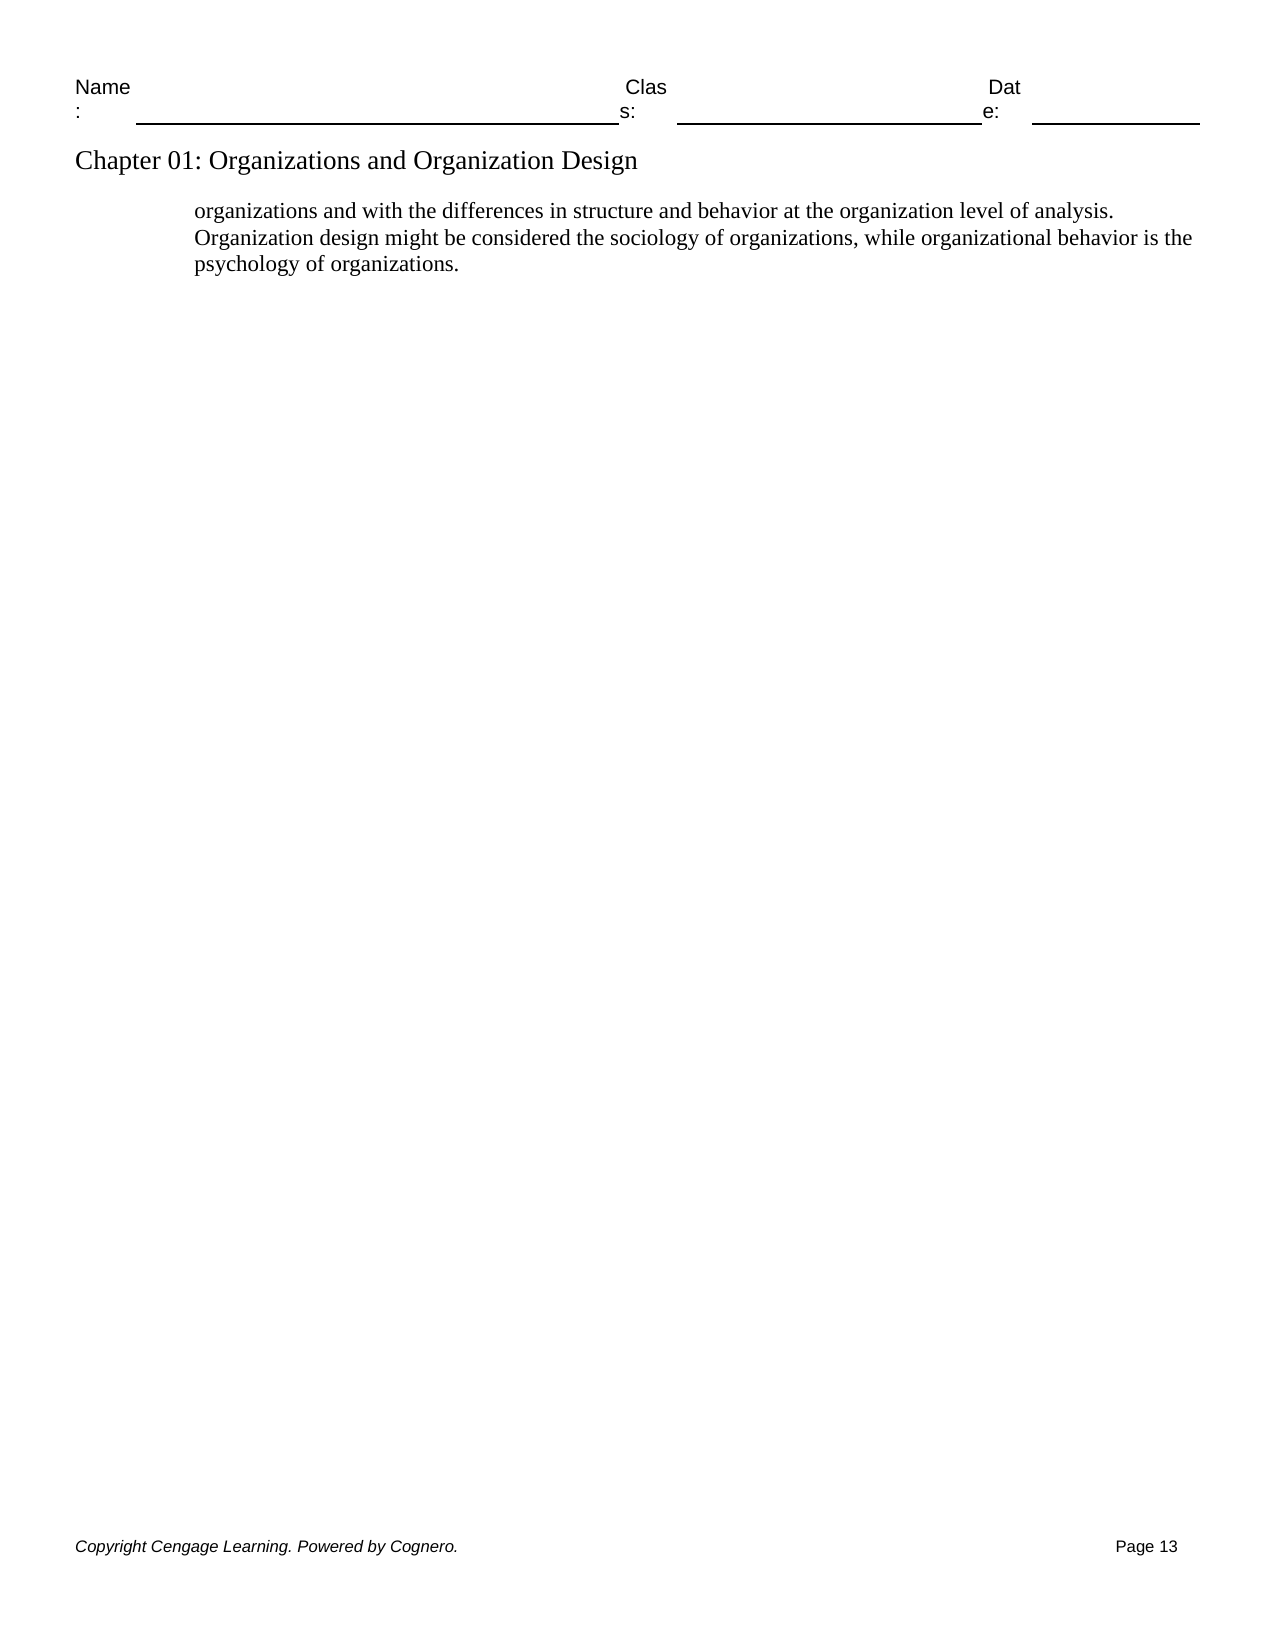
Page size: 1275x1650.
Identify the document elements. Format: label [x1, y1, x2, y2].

table_header [75, 194, 1200, 279]
